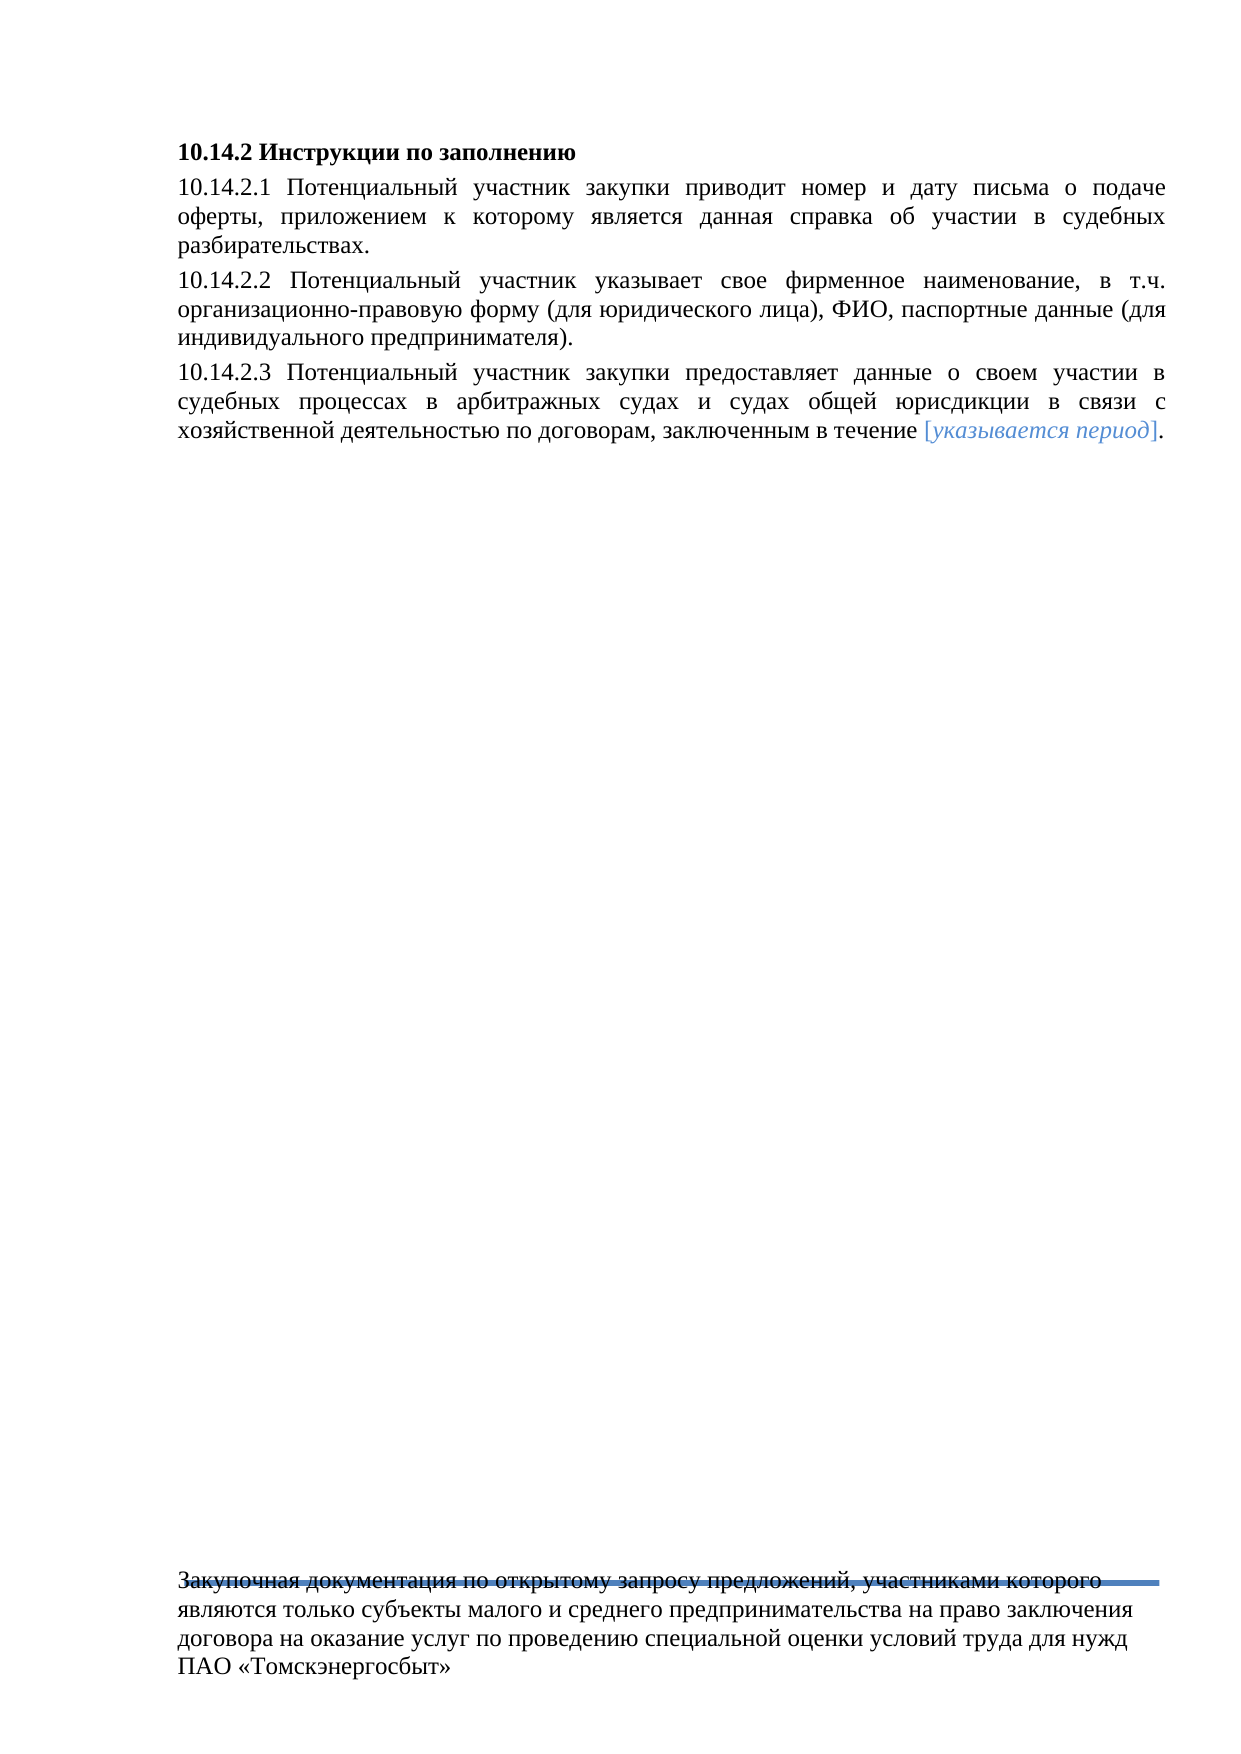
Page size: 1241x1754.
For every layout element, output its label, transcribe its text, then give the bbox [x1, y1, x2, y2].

text 10.14.2.3 Потенциальный участник закупки предоставляет данные о своем участии в судебных процессах в арбитражных судах и судах общей юрисдикции в связи с хозяйственной деятельностью по договорам, заключенным в течение [указывается период]. [177, 357, 1167, 444]
text 10.14.2 Инструкции по заполнению [177, 137, 1167, 166]
text 10.14.2.2 Потенциальный участник указывает свое фирменное наименование, в т.ч. организационно-правовую форму (для юридического лица), ФИО, паспортные данные (для индивидуального предпринимателя). [177, 265, 1167, 351]
text 10.14.2.1 Потенциальный участник закупки приводит номер и дату письма о подаче оферты, приложением к которому является данная справка об участии в судебных разбирательствах. [177, 172, 1167, 259]
